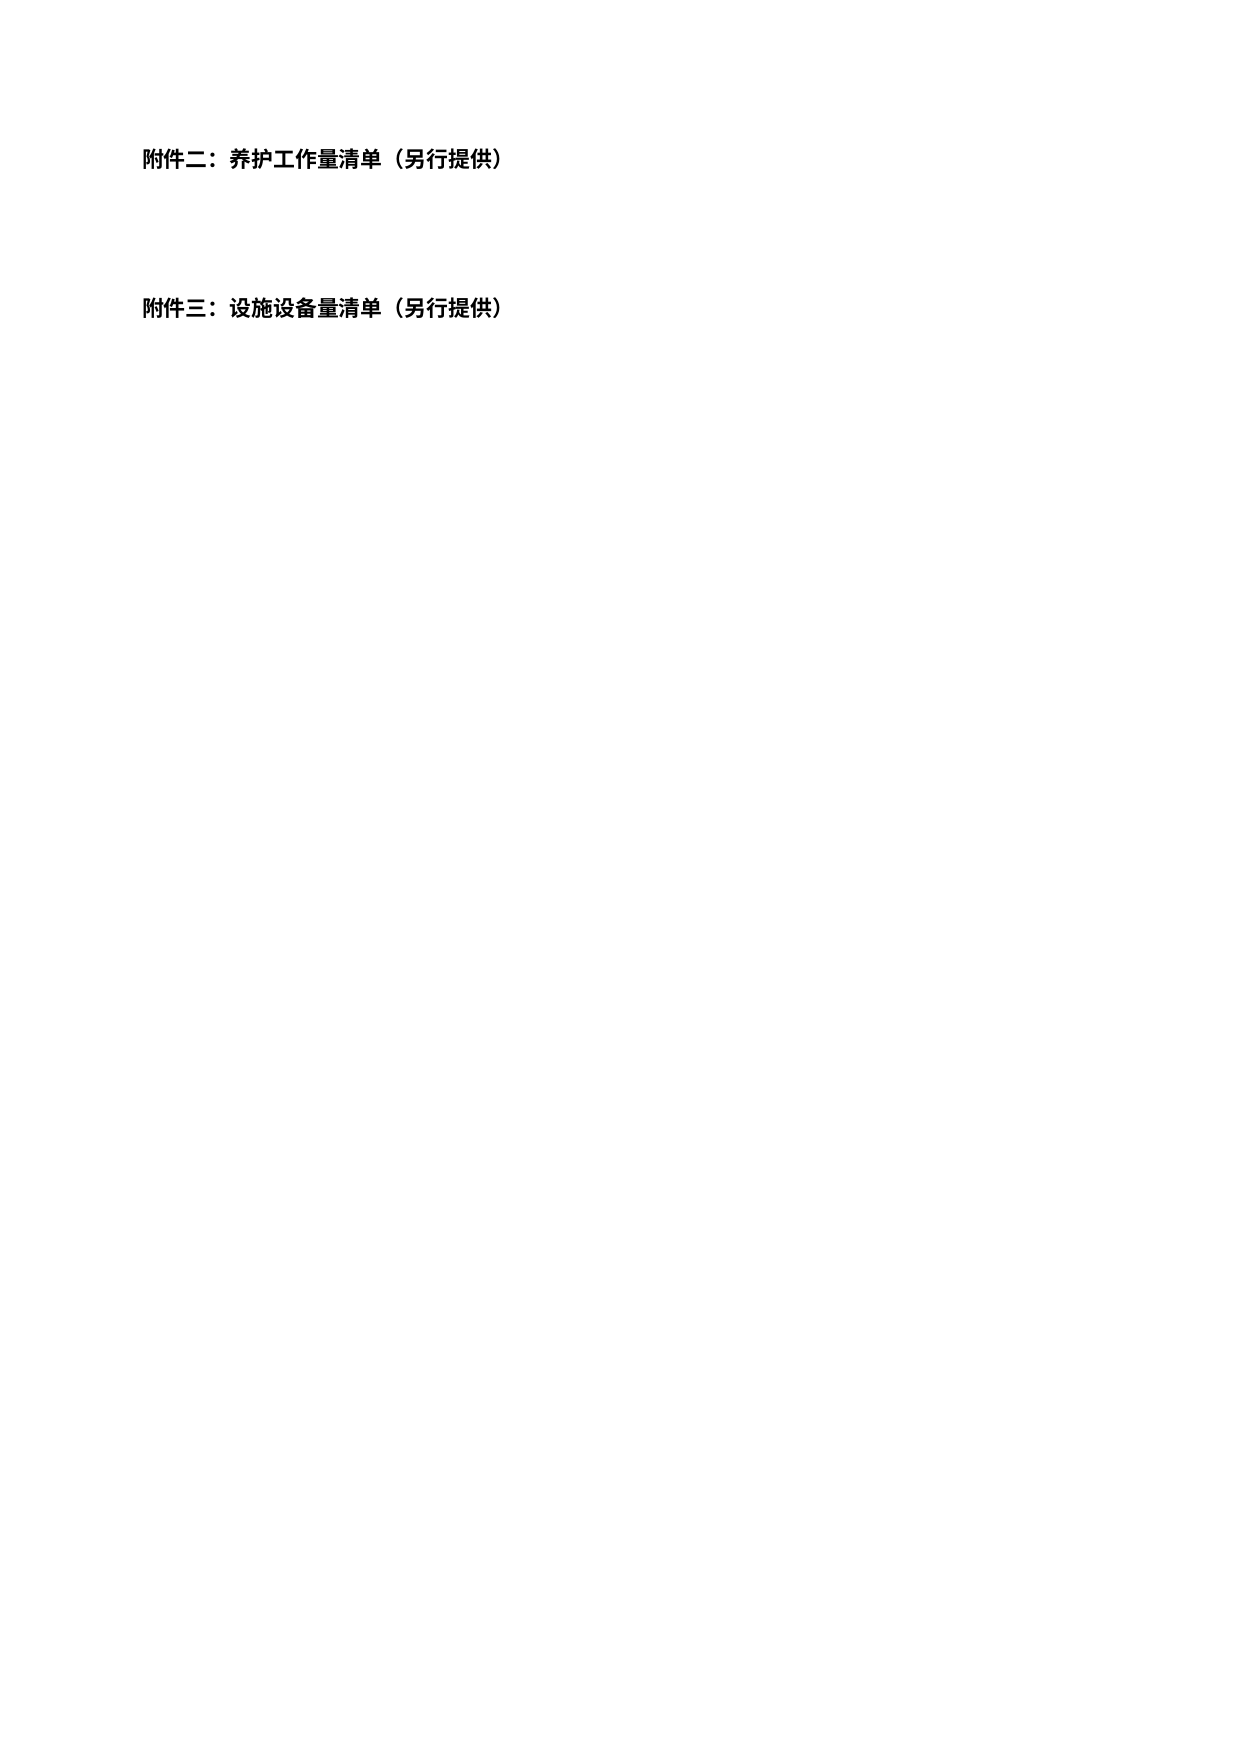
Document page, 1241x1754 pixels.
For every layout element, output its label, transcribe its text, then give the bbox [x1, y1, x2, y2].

text 附件二：养护工作量清单（另行提供） [142, 142, 1098, 173]
text 附件三：设施设备量清单（另行提供） [142, 291, 1098, 323]
